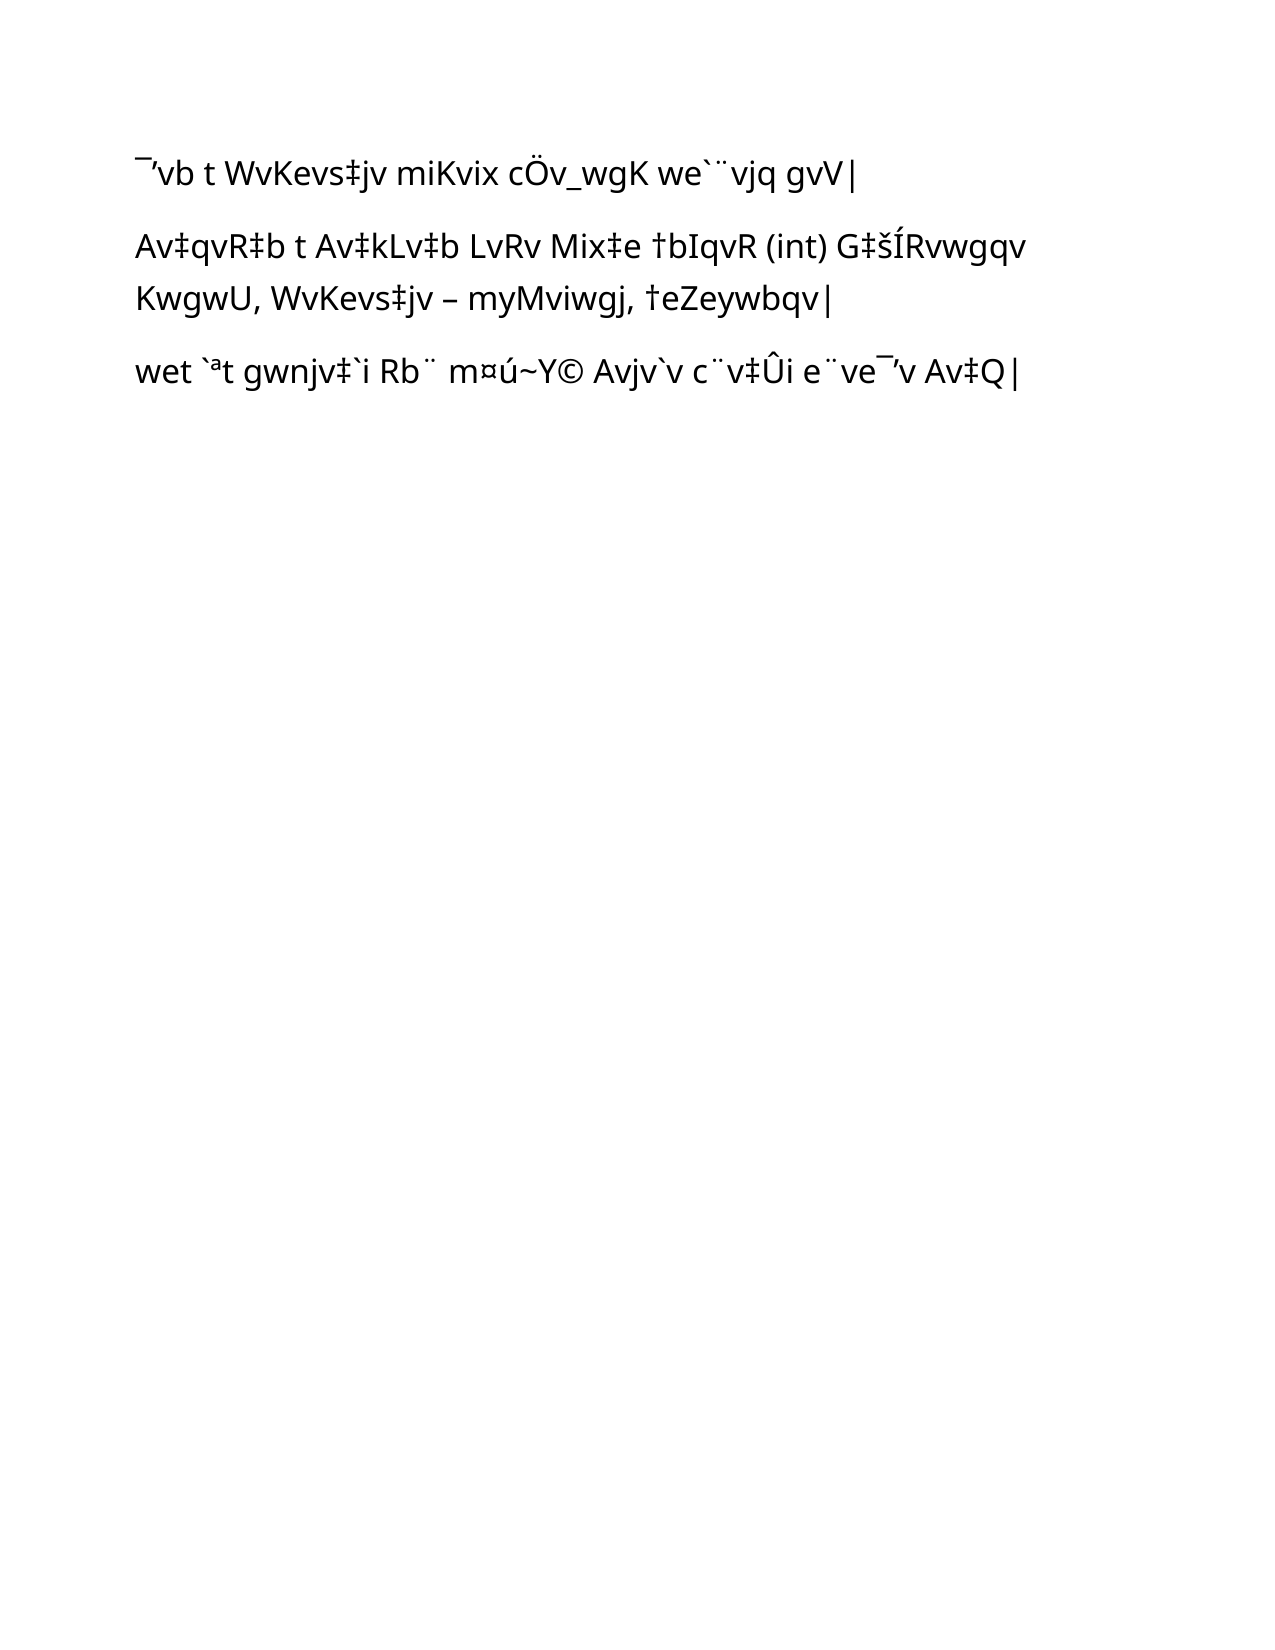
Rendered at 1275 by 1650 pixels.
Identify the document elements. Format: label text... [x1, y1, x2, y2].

text wet `ªt gwnjv‡`i Rb¨ m¤ú~Y© Avjv`v c¨v‡Ûi e¨ve¯’v Av‡Q| [135, 348, 1155, 394]
text Av‡qvR‡b t Av‡kLv‡b LvRv Mix‡e †bIqvR (int) G‡šÍRvwgqv KwgwU, WvKevs‡jv – myMviwgj, †eZeywbqv| [135, 223, 1155, 321]
text ¯’vb t WvKevs‡jv miKvix cÖv_wgK we`¨vjq gvV| [135, 150, 1155, 195]
